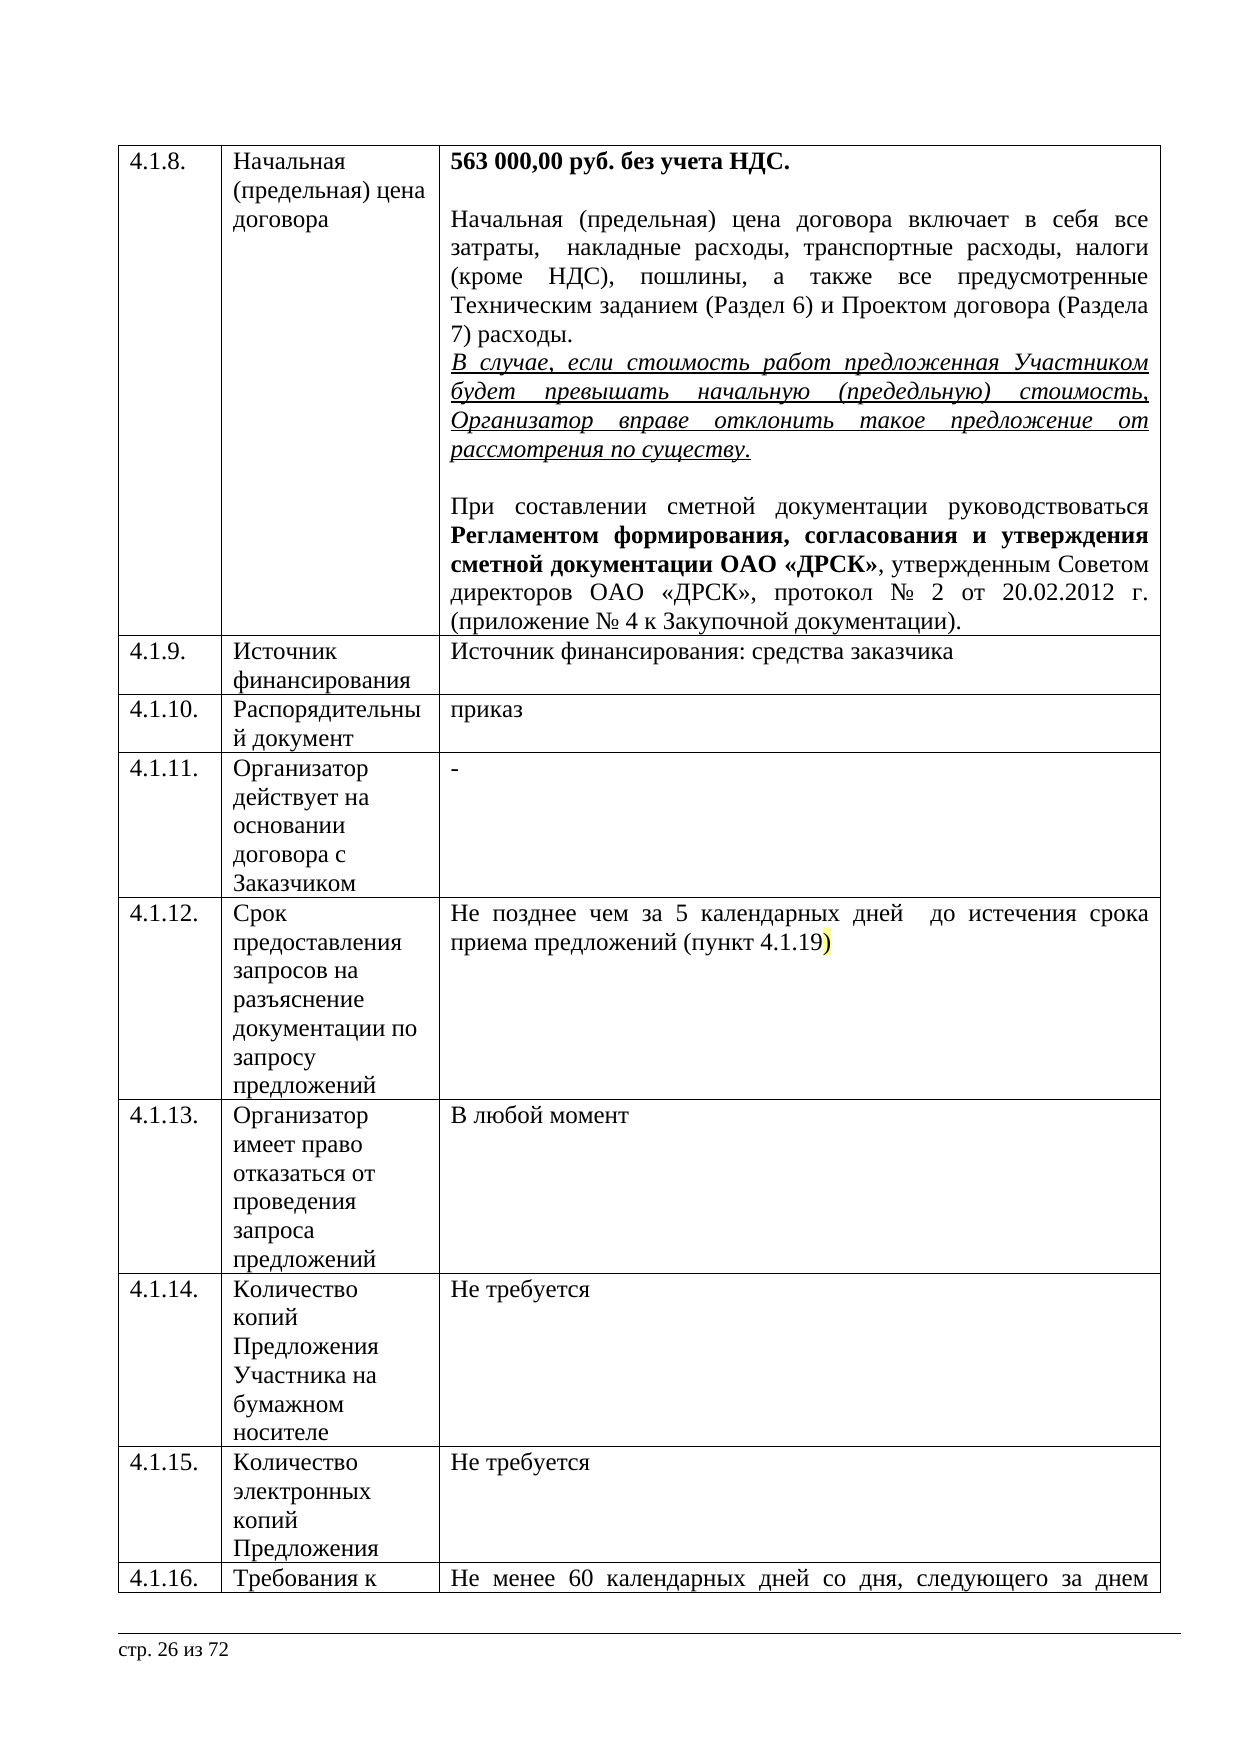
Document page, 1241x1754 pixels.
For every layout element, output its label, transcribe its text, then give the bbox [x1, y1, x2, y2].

table_cell 563 000,00 руб. без учета НДС. Начальная (предельная) цена договора включает в себя все затраты, накладные расходы, транспортные расходы, налоги (кроме НДС), пошлины, а также все предусмотренные Техническим заданием (Раздел 6) и Проектом договора (Раздела 7) расходы. В случае, если стоимость работ предложенная Участником будет превышать начальную (предедльную) стоимость, Организатор вправе отклонить такое предложение от рассмотрения по существу. При составлении сметной документации руководствоваться Регламентом формирования, согласования и утверждения сметной документации ОАО «ДРСК», утвержденным Советом директоров ОАО «ДРСК», протокол № 2 от 20.02.2012 г. (приложение № 4 к Закупочной документации). [440, 146, 1160, 635]
table_cell [119, 146, 221, 635]
table_cell приказ [440, 695, 1160, 752]
table_cell Организатор имеет право отказаться от проведения запроса предложений [222, 1100, 439, 1273]
table_cell [119, 636, 221, 693]
table_cell Источник финансирования [222, 636, 439, 693]
table_cell Срок предоставления запросов на разъяснение документации по запросу предложений [222, 898, 439, 1099]
table_cell Не требуется [440, 1274, 1160, 1446]
table_cell - [440, 753, 1160, 897]
table_cell В любой момент [440, 1100, 1160, 1273]
table_cell [119, 1100, 221, 1273]
table_cell [119, 695, 221, 752]
table_cell Количество электронных копий Предложения [222, 1447, 439, 1562]
table_cell [119, 1447, 221, 1562]
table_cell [222, 1563, 439, 1592]
table_cell Распорядительный документ [222, 695, 439, 752]
table_cell Не требуется [440, 1447, 1160, 1562]
table_cell Источник финансирования: средства заказчика [440, 636, 1160, 693]
table_cell Организатор действует на основании договора с Заказчиком [222, 753, 439, 897]
table_cell [119, 1563, 221, 1592]
table_cell [119, 753, 221, 897]
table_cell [440, 1563, 1160, 1592]
table_cell Количество копий Предложения Участника на бумажном носителе [222, 1274, 439, 1446]
table_cell Начальная (предельная) цена договора [222, 146, 439, 635]
table_cell Не позднее чем за 5 календарных дней до истечения срока приема предложений (пункт 4.1.19) [440, 898, 1160, 1099]
table_cell [119, 1274, 221, 1446]
table_cell [119, 898, 221, 1099]
